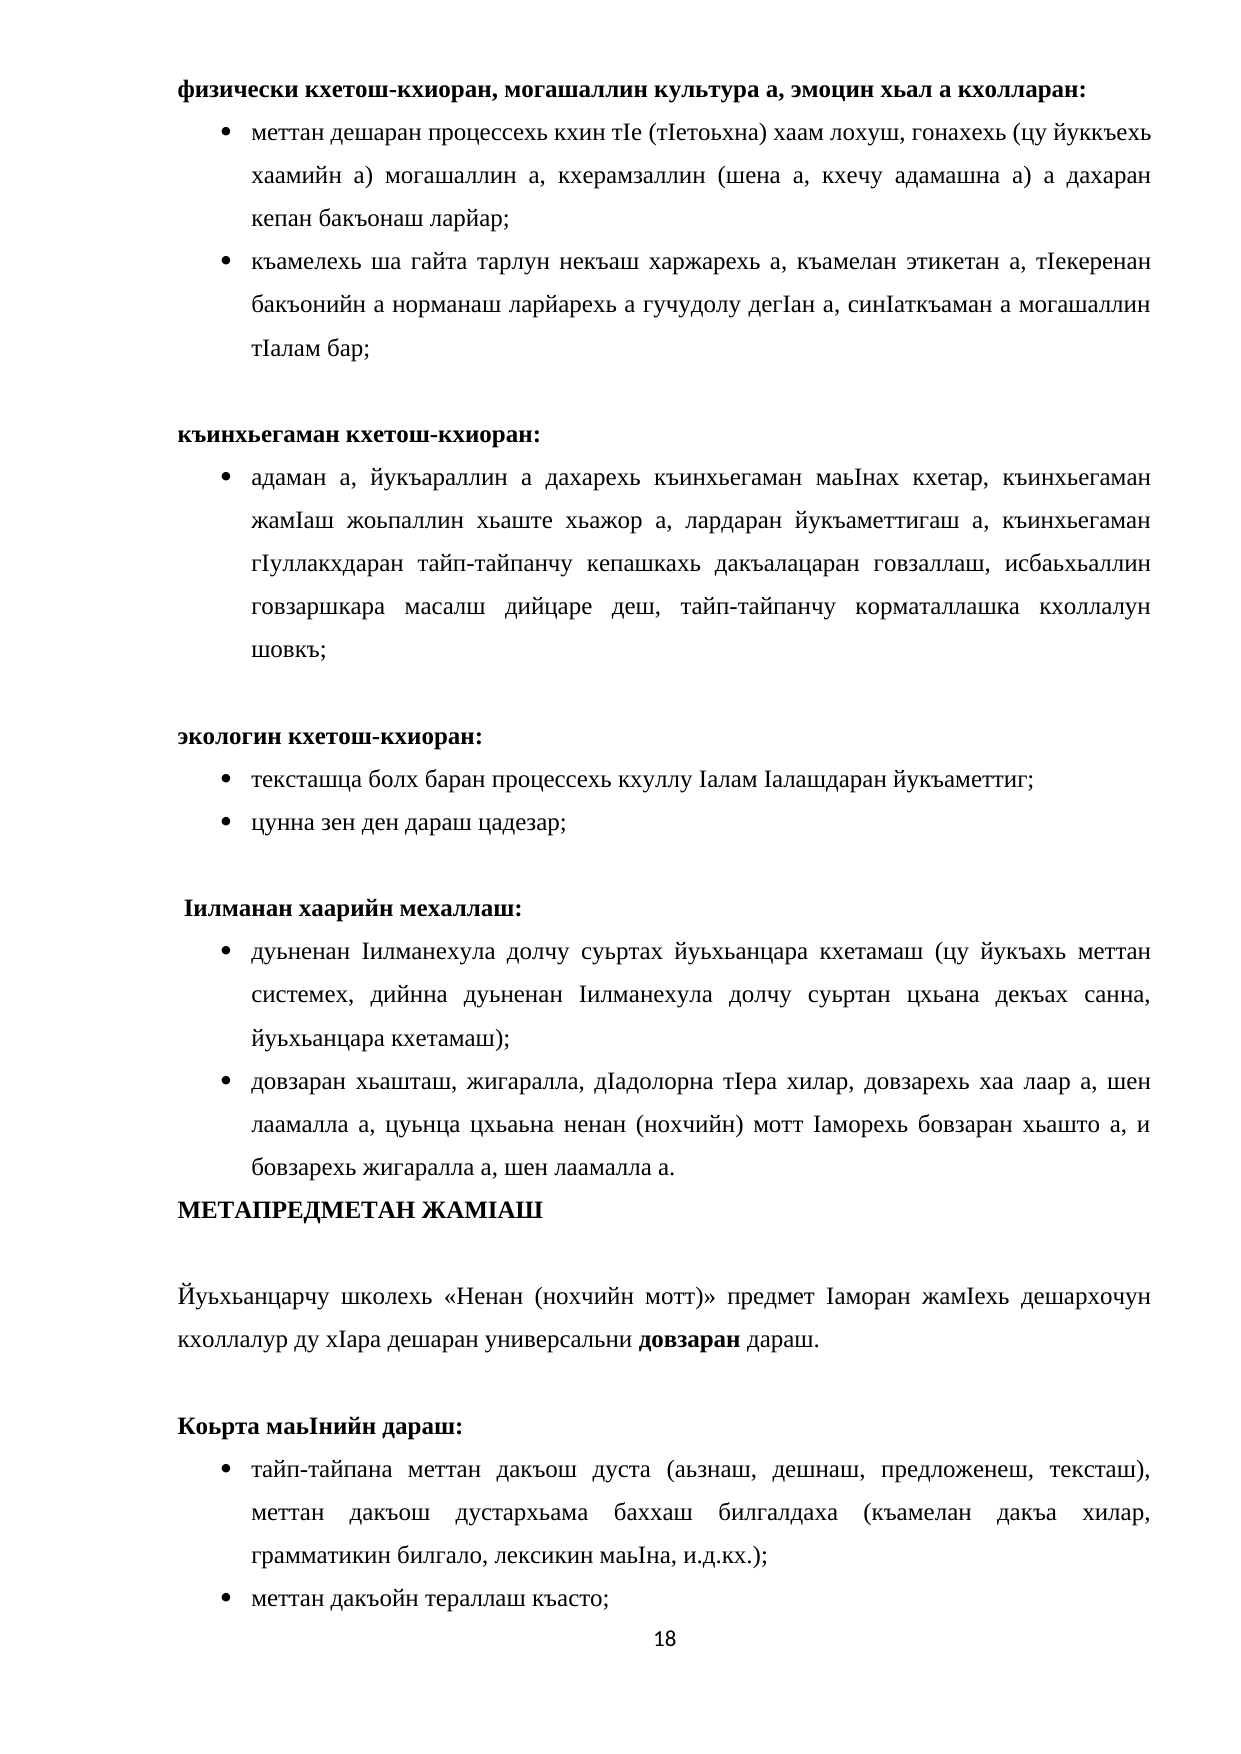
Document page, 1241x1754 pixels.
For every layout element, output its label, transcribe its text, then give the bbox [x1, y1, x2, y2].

text къинхьегаман кхетош-кхиоран: [177, 419, 1152, 448]
list къамелехь ша гайта тарлун некъаш харжарехь а, къамелан этикетан а, тӀекеренан бакъонийн а норманаш ларйарехь а гучудолу дегӀан а, синӀаткъаман а могашаллин тӀалам бар; [222, 246, 1152, 361]
text Ӏилманан хаарийн мехаллаш: [177, 893, 1152, 922]
list адаман а, йукъараллин а дахарехь къинхьегаман маьӀнах кхетар, къинхьегаман жамӀаш жоьпаллин хьаште хьажор а, лардаран йукъаметтигаш а, къинхьегаман гӀуллакхдаран тайп-тайпанчу кепашкахь дакъалацаран говзаллаш, исбаьхьаллин говзаршкара масалш дийцаре деш, тайп-тайпанчу корматаллашка кхоллалун шовкъ; [222, 462, 1152, 663]
text Йуьхьанцарчу школехь «Ненан (нохчийн мотт)» предмет Ӏаморан жамӀехь дешархочун кхоллалур ду хӀара дешаран универсальни довзаран дараш. [177, 1281, 1152, 1353]
list меттан дакъойн тераллаш къасто; [222, 1583, 1152, 1612]
text физически кхетош-кхиоран, могашаллин культура а, эмоцин хьал а кхолларан: [177, 74, 1152, 103]
list тайп-тайпана меттан дакъош дуста (аьзнаш, дешнаш, предложенеш, тексташ), меттан дакъош дустархьама баххаш билгалдаха (къамелан дакъа хилар, грамматикин билгало, лексикин маьӀна, и.д.кх.); [222, 1454, 1152, 1569]
text экологин кхетош-кхиоран: [177, 721, 1152, 749]
list меттан дешаран процессехь кхин тӀе (тӀетоьхна) хаам лохуш, гонахехь (цу йуккъехь хаамийн а) могашаллин а, кхерамзаллин (шена а, кхечу адамашна а) а дахаран кепан бакъонаш ларйар; [222, 117, 1152, 232]
text Коьрта маьӀнийн дараш: [177, 1411, 1152, 1439]
list тексташца болх баран процессехь кхуллу Ӏалам Ӏалашдаран йукъаметтиг; [222, 764, 1152, 793]
list цунна зен ден дараш цадезар; [222, 807, 1152, 836]
text МЕТАПРЕДМЕТАН ЖАМӀАШ [177, 1195, 1152, 1224]
list дуьненан Ӏилманехула долчу суьртах йуьхьанцара кхетамаш (цу йукъахь меттан системех, дийнна дуьненан Ӏилманехула долчу суьртан цхьана декъах санна, йуьхьанцара кхетамаш); [222, 936, 1152, 1051]
list довзаран хьашташ, жигаралла, дӀадолорна тӀера хилар, довзарехь хаа лаар а, шен лаамалла а, цуьнца цхьаьна ненан (нохчийн) мотт Ӏаморехь бовзаран хьашто а, и бовзарехь жигаралла а, шен лаамалла а. [222, 1066, 1152, 1181]
